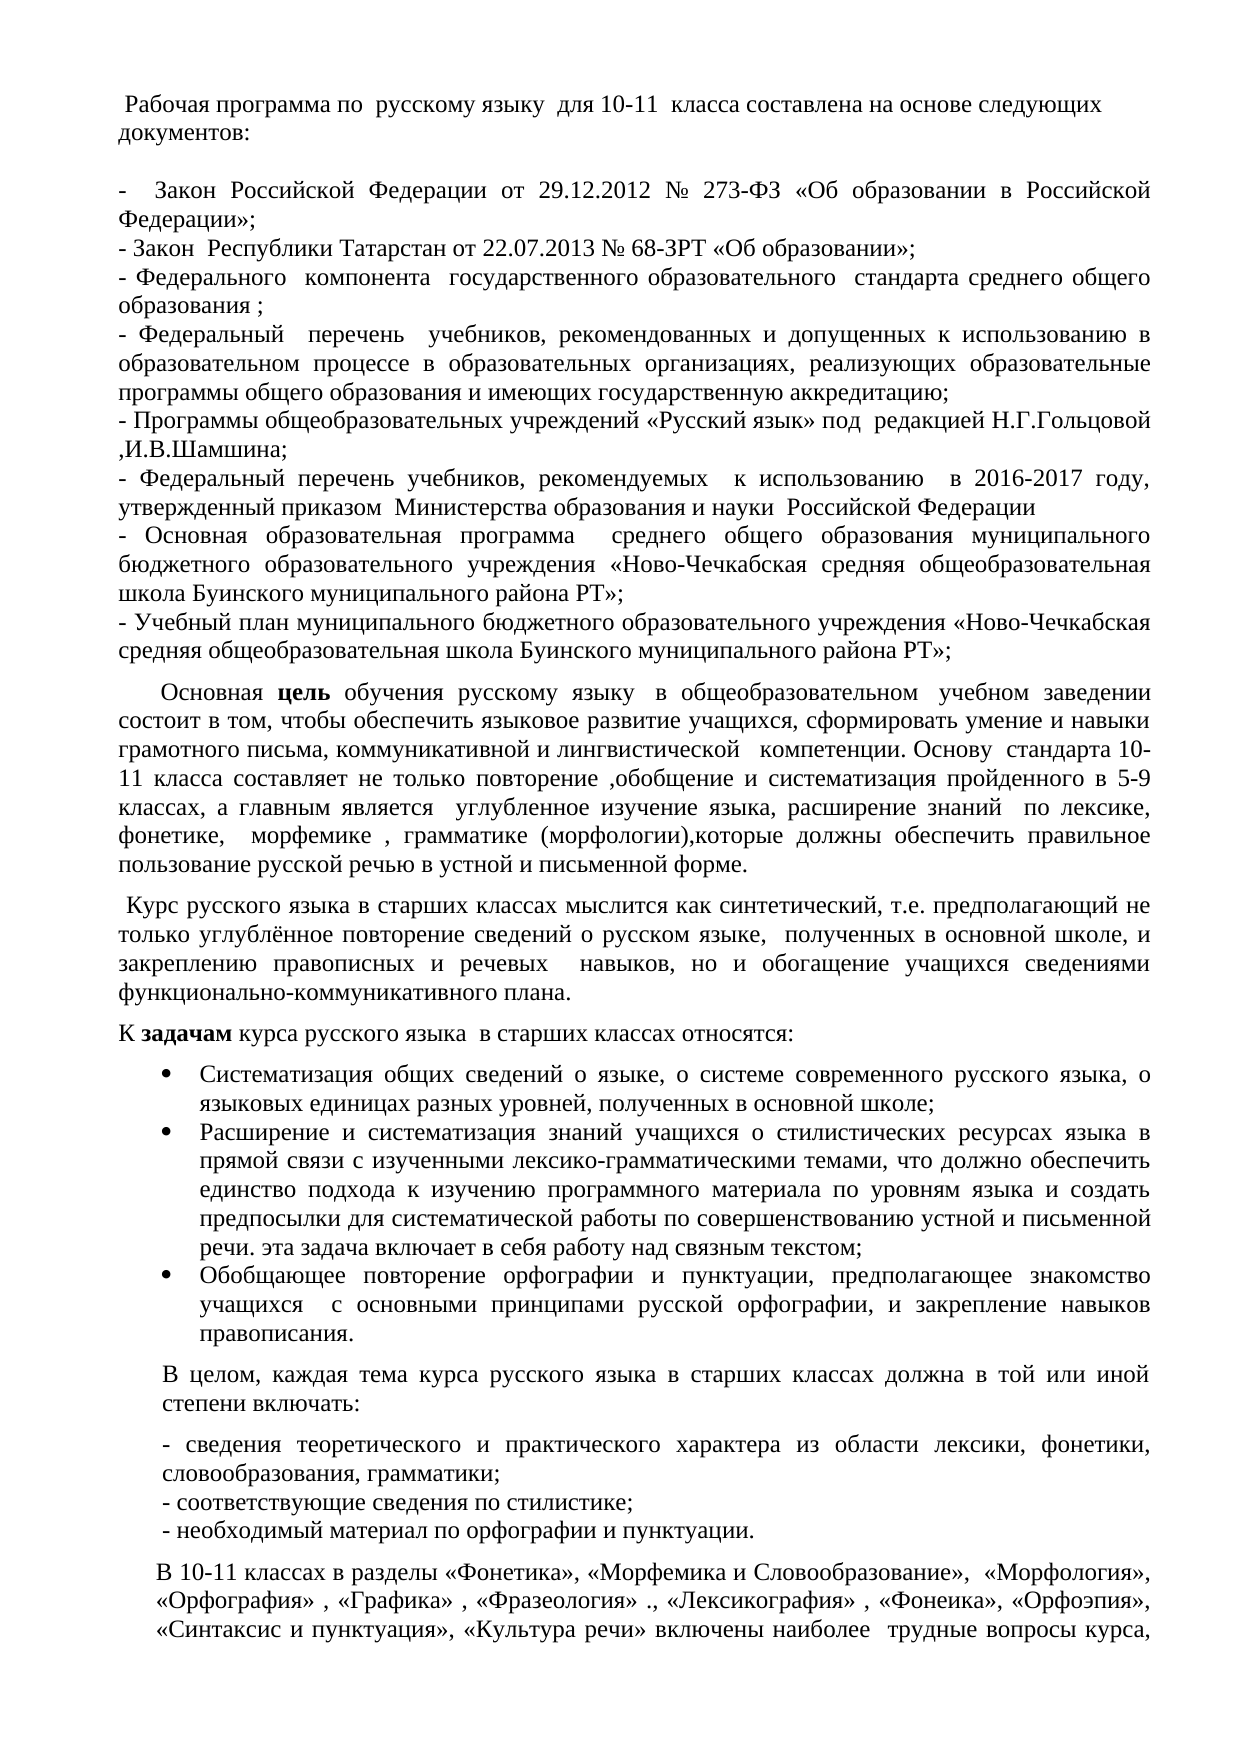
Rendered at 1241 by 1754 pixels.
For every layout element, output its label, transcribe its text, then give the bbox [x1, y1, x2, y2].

text - Закон Российской Федерации от 29.12.2012 № 273-ФЗ «Об образовании в Российской Федерации»; [118, 175, 1152, 233]
text - соответствующие сведения по стилистике; [162, 1487, 1152, 1515]
text - Учебный план муниципального бюджетного образовательного учреждения «Ново-Чечкабская средняя общеобразовательная школа Буинского муниципального района РТ»; [118, 607, 1152, 664]
text В целом, каждая тема курса русского языка в старших классах должна в той или иной степени включать: [162, 1359, 1152, 1417]
text - Федерального компонента государственного образовательного стандарта среднего общего образования ; [118, 262, 1152, 319]
text - Программы общеобразовательных учреждений «Русский язык» под редакцией Н.Г.Гольцовой ,И.В.Шамшина; [118, 405, 1152, 463]
text - сведения теоретического и практического характера из области лексики, фонетики, словообразования, грамматики; [162, 1429, 1152, 1487]
text - Основная образовательная программа среднего общего образования муниципального бюджетного образовательного учреждения «Ново-Чечкабская средняя общеобразовательная школа Буинского муниципального района РТ»; [118, 520, 1152, 607]
text Рабочая программа по русскому языку для 10-11 класса составлена на основе следующих документов: [118, 89, 1152, 146]
list Систематизация общих сведений о языке, о системе современного русского языка, о языковых единицах разных уровней, полученных в основной школе; [162, 1059, 1152, 1117]
list Обобщающее повторение орфографии и пунктуации, предполагающее знакомство учащихся с основными принципами русской орфографии, и закрепление навыков правописания. [162, 1260, 1152, 1347]
text - Федеральный перечень учебников, рекомендованных и допущенных к использованию в образовательном процессе в образовательных организациях, реализующих образовательные программы общего образования и имеющих государственную аккредитацию; [118, 319, 1152, 405]
text К задачам курса русского языка в старших классах относятся: [118, 1018, 1152, 1047]
text Курс русского языка в старших классах мыслится как синтетический, т.е. предполагающий не только углублённое повторение сведений о русском языке, полученных в основной школе, и закреплению правописных и речевых навыков, но и обогащение учащихся сведениями функционально-коммуникативного плана. [118, 890, 1152, 1005]
list Расширение и систематизация знаний учащихся о стилистических ресурсах языка в прямой связи с изученными лексико-грамматическими темами, что должно обеспечить единство подхода к изучению программного материала по уровням языка и создать предпосылки для систематической работы по совершенствованию устной и письменной речи. эта задача включает в себя работу над связным текстом; [162, 1117, 1152, 1260]
text - Закон Республики Татарстан от 22.07.2013 № 68-ЗРТ «Об образовании»; [118, 233, 1152, 262]
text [156, 1557, 1152, 1643]
text Основная цель обучения русскому языку в общеобразовательном учебном заведении состоит в том, чтобы обеспечить языковое развитие учащихся, сформировать умение и навыки грамотного письма, коммуникативной и лингвистической компетенции. Основу стандарта 10-11 класса составляет не только повторение ,обобщение и систематизация пройденного в 5-9 классах, а главным является углубленное изучение языка, расширение знаний по лексике, фонетике, морфемике , грамматике (морфологии),которые должны обеспечить правильное пользование русской речью в устной и письменной форме. [118, 677, 1152, 878]
text - необходимый материал по орфографии и пунктуации. [162, 1515, 1152, 1544]
text - Федеральный перечень учебников, рекомендуемых к использованию в 2016-2017 году, утвержденный приказом Министерства образования и науки Российской Федерации [118, 463, 1152, 520]
